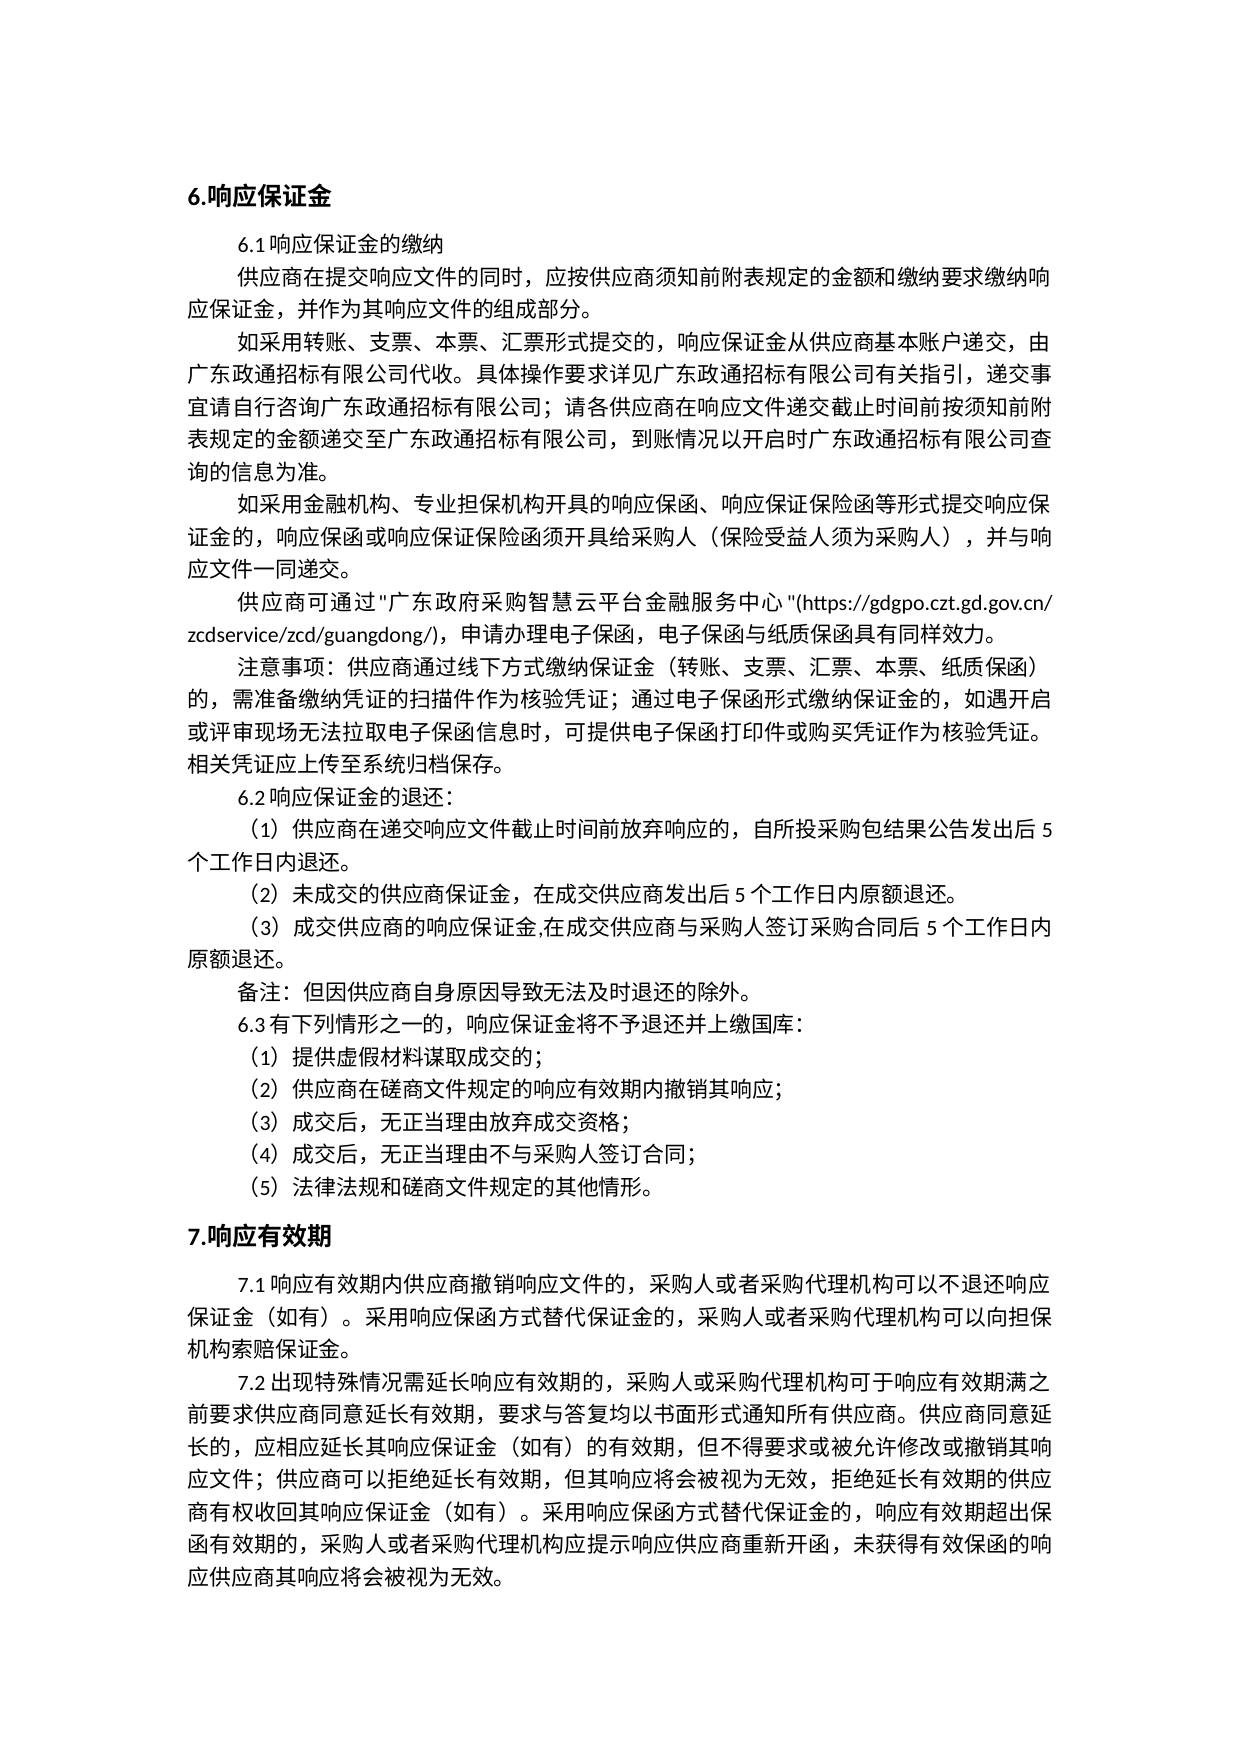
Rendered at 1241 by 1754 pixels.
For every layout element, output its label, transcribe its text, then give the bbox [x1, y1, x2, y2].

text 6.2响应保证金的退还： [187, 779, 1053, 812]
text 7.2出现特殊情况需延长响应有效期的，采购人或采购代理机构可于响应有效期满之前要求供应商同意延长有效期，要求与答复均以书面形式通知所有供应商。供应商同意延长的，应相应延长其响应保证金（如有）的有效期，但不得要求或被允许修改或撤销其响应文件；供应商可以拒绝延长有效期，但其响应将会被视为无效，拒绝延长有效期的供应商有权收回其响应保证金（如有）。采用响应保函方式替代保证金的，响应有效期超出保函有效期的，采购人或者采购代理机构应提示响应供应商重新开函，未获得有效保函的响应供应商其响应将会被视为无效。 [187, 1364, 1053, 1592]
text （5）法律法规和磋商文件规定的其他情形。 [187, 1169, 1053, 1202]
text 备注：但因供应商自身原因导致无法及时退还的除外。 [187, 974, 1053, 1007]
text 6.3有下列情形之一的，响应保证金将不予退还并上缴国库： [187, 1007, 1053, 1039]
text （1）提供虚假材料谋取成交的； [187, 1039, 1053, 1072]
text 6.响应保证金 [187, 162, 1053, 227]
text 如采用转账、支票、本票、汇票形式提交的，响应保证金从供应商基本账户递交，由广东政通招标有限公司代收。具体操作要求详见广东政通招标有限公司有关指引，递交事宜请自行咨询广东政通招标有限公司；请各供应商在响应文件递交截止时间前按须知前附表规定的金额递交至广东政通招标有限公司，到账情况以开启时广东政通招标有限公司查询的信息为准。 [187, 324, 1053, 487]
text 7.响应有效期 [187, 1202, 1053, 1267]
text 6.1响应保证金的缴纳 [187, 227, 1053, 259]
text （2）供应商在磋商文件规定的响应有效期内撤销其响应； [187, 1072, 1053, 1104]
text 如采用金融机构、专业担保机构开具的响应保函、响应保证保险函等形式提交响应保证金的，响应保函或响应保证保险函须开具给采购人（保险受益人须为采购人），并与响应文件一同递交。 [187, 487, 1053, 584]
text （3）成交后，无正当理由放弃成交资格； [187, 1104, 1053, 1137]
text （1）供应商在递交响应文件截止时间前放弃响应的，自所投采购包结果公告发出后5个工作日内退还。 [187, 812, 1053, 877]
text 7.1响应有效期内供应商撤销响应文件的，采购人或者采购代理机构可以不退还响应保证金（如有）。采用响应保函方式替代保证金的，采购人或者采购代理机构可以向担保机构索赔保证金。 [187, 1267, 1053, 1364]
text （2）未成交的供应商保证金，在成交供应商发出后5个工作日内原额退还。 [187, 877, 1053, 909]
text （3）成交供应商的响应保证金,在成交供应商与采购人签订采购合同后5个工作日内原额退还。 [187, 909, 1053, 974]
text 供应商在提交响应文件的同时，应按供应商须知前附表规定的金额和缴纳要求缴纳响应保证金，并作为其响应文件的组成部分。 [187, 259, 1053, 324]
text （4）成交后，无正当理由不与采购人签订合同； [187, 1137, 1053, 1169]
text 注意事项：供应商通过线下方式缴纳保证金（转账、支票、汇票、本票、纸质保函）的，需准备缴纳凭证的扫描件作为核验凭证；通过电子保函形式缴纳保证金的，如遇开启或评审现场无法拉取电子保函信息时，可提供电子保函打印件或购买凭证作为核验凭证。相关凭证应上传至系统归档保存。 [187, 649, 1053, 779]
text 供应商可通过"广东政府采购智慧云平台金融服务中心"(https://gdgpo.czt.gd.gov.cn/zcdservice/zcd/guangdong/)，申请办理电子保函，电子保函与纸质保函具有同样效力。 [187, 584, 1053, 649]
